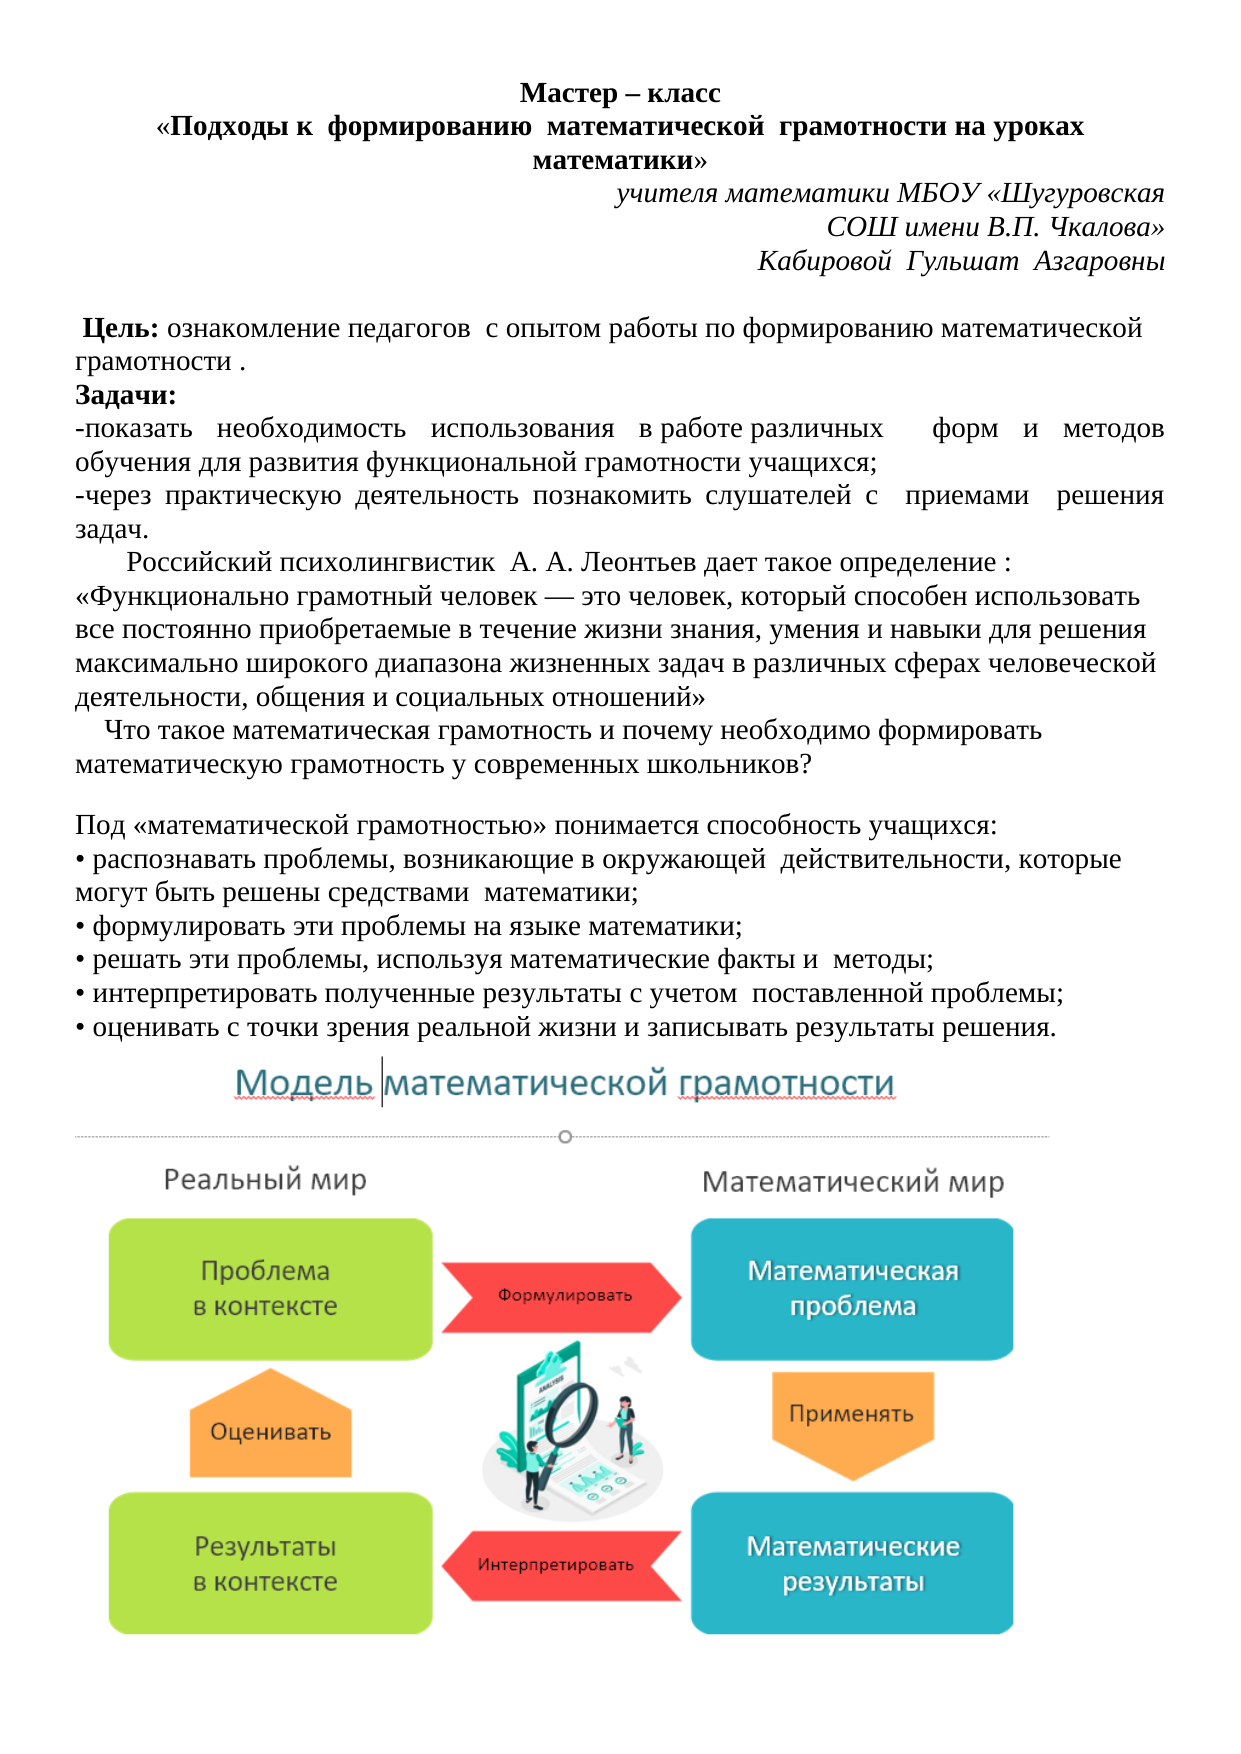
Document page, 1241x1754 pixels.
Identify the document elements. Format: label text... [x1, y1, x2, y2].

text • интерпретировать полученные результаты с учетом поставленной проблемы; [75, 975, 1165, 1009]
text -через практическую деятельность познакомить слушателей с приемами решения задач. [75, 477, 1165, 544]
text • решать эти проблемы, используя математические факты и методы; [75, 942, 1165, 975]
text «Подходы к формированию математической грамотности на уроках математики» [75, 108, 1165, 176]
text Задачи: [75, 377, 1165, 410]
text Мастер – класс [75, 75, 1165, 108]
text Кабировой Гульшат Азгаровны [75, 243, 1165, 276]
text Российский психолингвистик А. А. Леонтьев дает такое определение : «Функционально грамотный человек — это человек, который способен использовать все постоянно приобретаемые в течение жизни знания, умения и навыки для решения максимально широкого диапазона жизненных задач в различных сферах человеческой деятельности, общения и социальных отношений» [75, 544, 1165, 712]
text Под «математической грамотностью» понимается способность учащихся: [75, 807, 1165, 841]
text СОШ имени В.П. Чкалова» [75, 209, 1165, 243]
text • формулировать эти проблемы на языке математики; [75, 908, 1165, 942]
text Что такое математическая грамотность и почему необходимо формировать математическую грамотность у современных школьников? [75, 712, 1165, 779]
text Цель: ознакомление педагогов с опытом работы по формированию математической грамотности . [75, 310, 1165, 377]
text -показать необходимость использования в работе различных форм и методов обучения для развития функциональной грамотности учащихся; [75, 410, 1165, 477]
text учителя математики МБОУ «Шугуровская [75, 176, 1165, 209]
text • оценивать с точки зрения реальной жизни и записывать результаты решения. [75, 1009, 1165, 1042]
text • распознавать проблемы, возникающие в окружающей действительности, которые могут быть решены средствами математики; [75, 841, 1165, 908]
